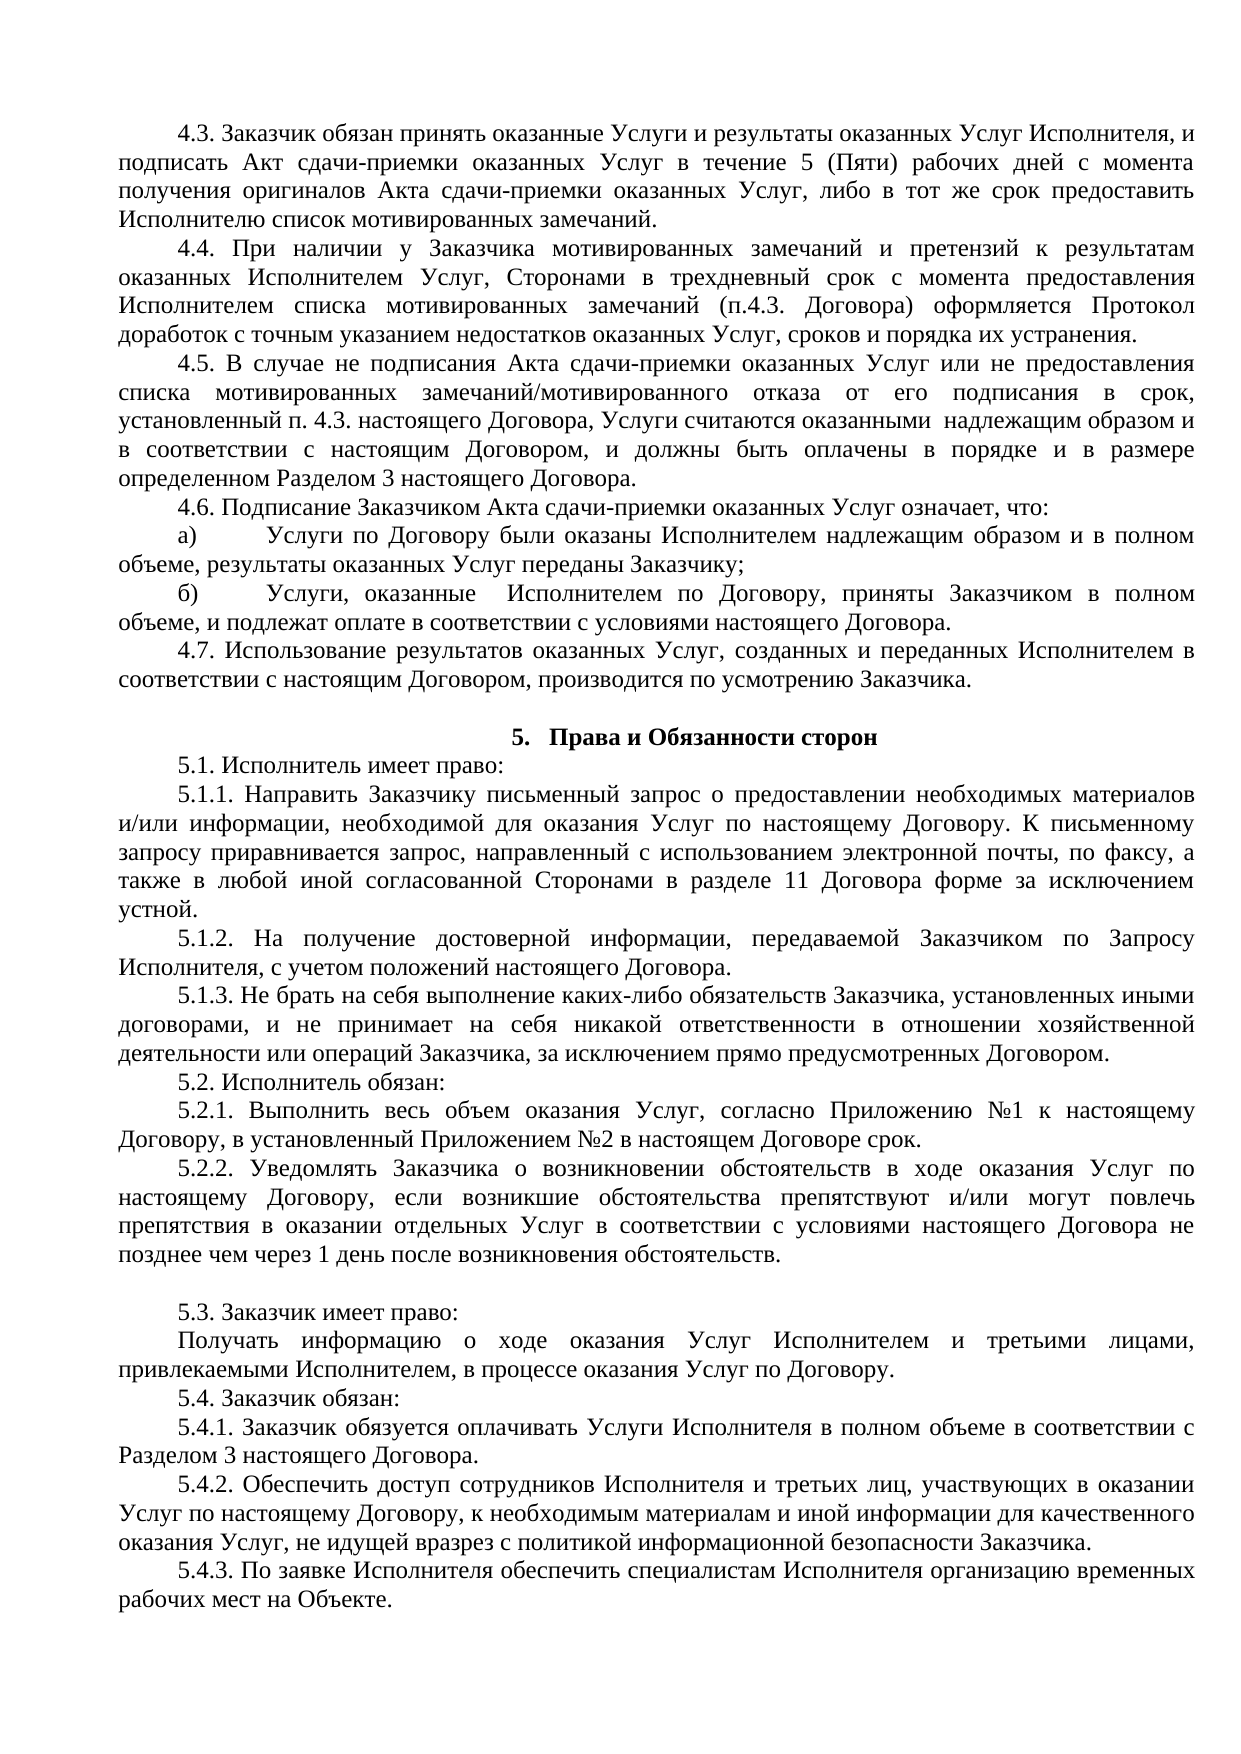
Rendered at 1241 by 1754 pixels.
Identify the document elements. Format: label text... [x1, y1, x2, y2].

list 5.1.2. На получение достоверной информации, передаваемой Заказчиком по Запросу Исполнителя, с учетом положений настоящего Договора. [118, 923, 1196, 981]
list 5.1.1. Направить Заказчику письменный запрос о предоставлении необходимых материалов и/или информации, необходимой для оказания Услуг по настоящему Договору. К письменному запросу приравнивается запрос, направленный с использованием электронной почты, по факсу, а также в любой иной согласованной Сторонами в разделе 11 Договора форме за исключением устной. [118, 779, 1196, 923]
list 4.5. В случае не подписания Акта сдачи-приемки оказанных Услуг или не предоставления списка мотивированных замечаний/мотивированного отказа от его подписания в срок, установленный п. 4.3. настоящего Договора, Услуги считаются оказанными надлежащим образом и в соответствии с настоящим Договором, и должны быть оплачены в порядке и в размере определенном Разделом 3 настоящего Договора. [118, 348, 1196, 492]
list a) Услуги по Договору были оказаны Исполнителем надлежащим образом и в полном объеме, результаты оказанных Услуг переданы Заказчику; [118, 521, 1196, 578]
list 4.7. Использование результатов оказанных Услуг, созданных и переданных Исполнителем в соответствии с настоящим Договором, производится по усмотрению Заказчика. [118, 636, 1196, 693]
list 5.4. Заказчик обязан: [118, 1383, 1196, 1412]
list 4.6. Подписание Заказчиком Акта сдачи-приемки оказанных Услуг означает, что: [118, 492, 1196, 521]
list 4.4. При наличии у Заказчика мотивированных замечаний и претензий к результатам оказанных Исполнителем Услуг, Сторонами в трехдневный срок с момента предоставления Исполнителем списка мотивированных замечаний (п.4.3. Договора) оформляется Протокол доработок с точным указанием недостатков оказанных Услуг, сроков и порядка их устранения. [118, 233, 1196, 348]
list 4.3. Заказчик обязан принять оказанные Услуги и результаты оказанных Услуг Исполнителя, и подписать Акт сдачи-приемки оказанных Услуг в течение 5 (Пяти) рабочих дней с момента получения оригиналов Акта сдачи-приемки оказанных Услуг, либо в тот же срок предоставить Исполнителю список мотивированных замечаний. [118, 118, 1196, 233]
list 5.4.1. Заказчик обязуется оплачивать Услуги Исполнителя в полном объеме в соответствии с Разделом 3 настоящего Договора. [118, 1412, 1196, 1469]
list 5.2.2. Уведомлять Заказчика о возникновении обстоятельств в ходе оказания Услуг по настоящему Договору, если возникшие обстоятельства препятствуют и/или могут повлечь препятствия в оказании отдельных Услуг в соответствии с условиями настоящего Договора не позднее чем через 1 день после возникновения обстоятельств. [118, 1153, 1196, 1268]
list 5.2.1. Выполнить весь объем оказания Услуг, согласно Приложению №1 к настоящему Договору, в установленный Приложением №2 в настоящем Договоре срок. [118, 1096, 1196, 1153]
list б) Услуги, оказанные Исполнителем по Договору, приняты Заказчиком в полном объеме, и подлежат оплате в соответствии с условиями настоящего Договора. [118, 578, 1196, 636]
list 5.3. Заказчик имеет право: [118, 1297, 1196, 1326]
list Получать информацию о ходе оказания Услуг Исполнителем и третьими лицами, привлекаемыми Исполнителем, в процессе оказания Услуг по Договору. [118, 1326, 1196, 1383]
list 5.4.2. Обеспечить доступ сотрудников Исполнителя и третьих лиц, участвующих в оказании Услуг по настоящему Договору, к необходимым материалам и иной информации для качественного оказания Услуг, не идущей вразрез с политикой информационной безопасности Заказчика. [118, 1469, 1196, 1556]
list Права и Обязанности сторон [193, 722, 1196, 751]
list 5.1.3. Не брать на себя выполнение каких-либо обязательств Заказчика, установленных иными договорами, и не принимает на себя никакой ответственности в отношении хозяйственной деятельности или операций Заказчика, за исключением прямо предусмотренных Договором. [118, 981, 1196, 1067]
list 5.1. Исполнитель имеет право: [118, 751, 1196, 779]
list 5.2. Исполнитель обязан: [118, 1067, 1196, 1096]
list 5.4.3. По заявке Исполнителя обеспечить специалистам Исполнителя организацию временных рабочих мест на Объекте. [118, 1556, 1196, 1613]
